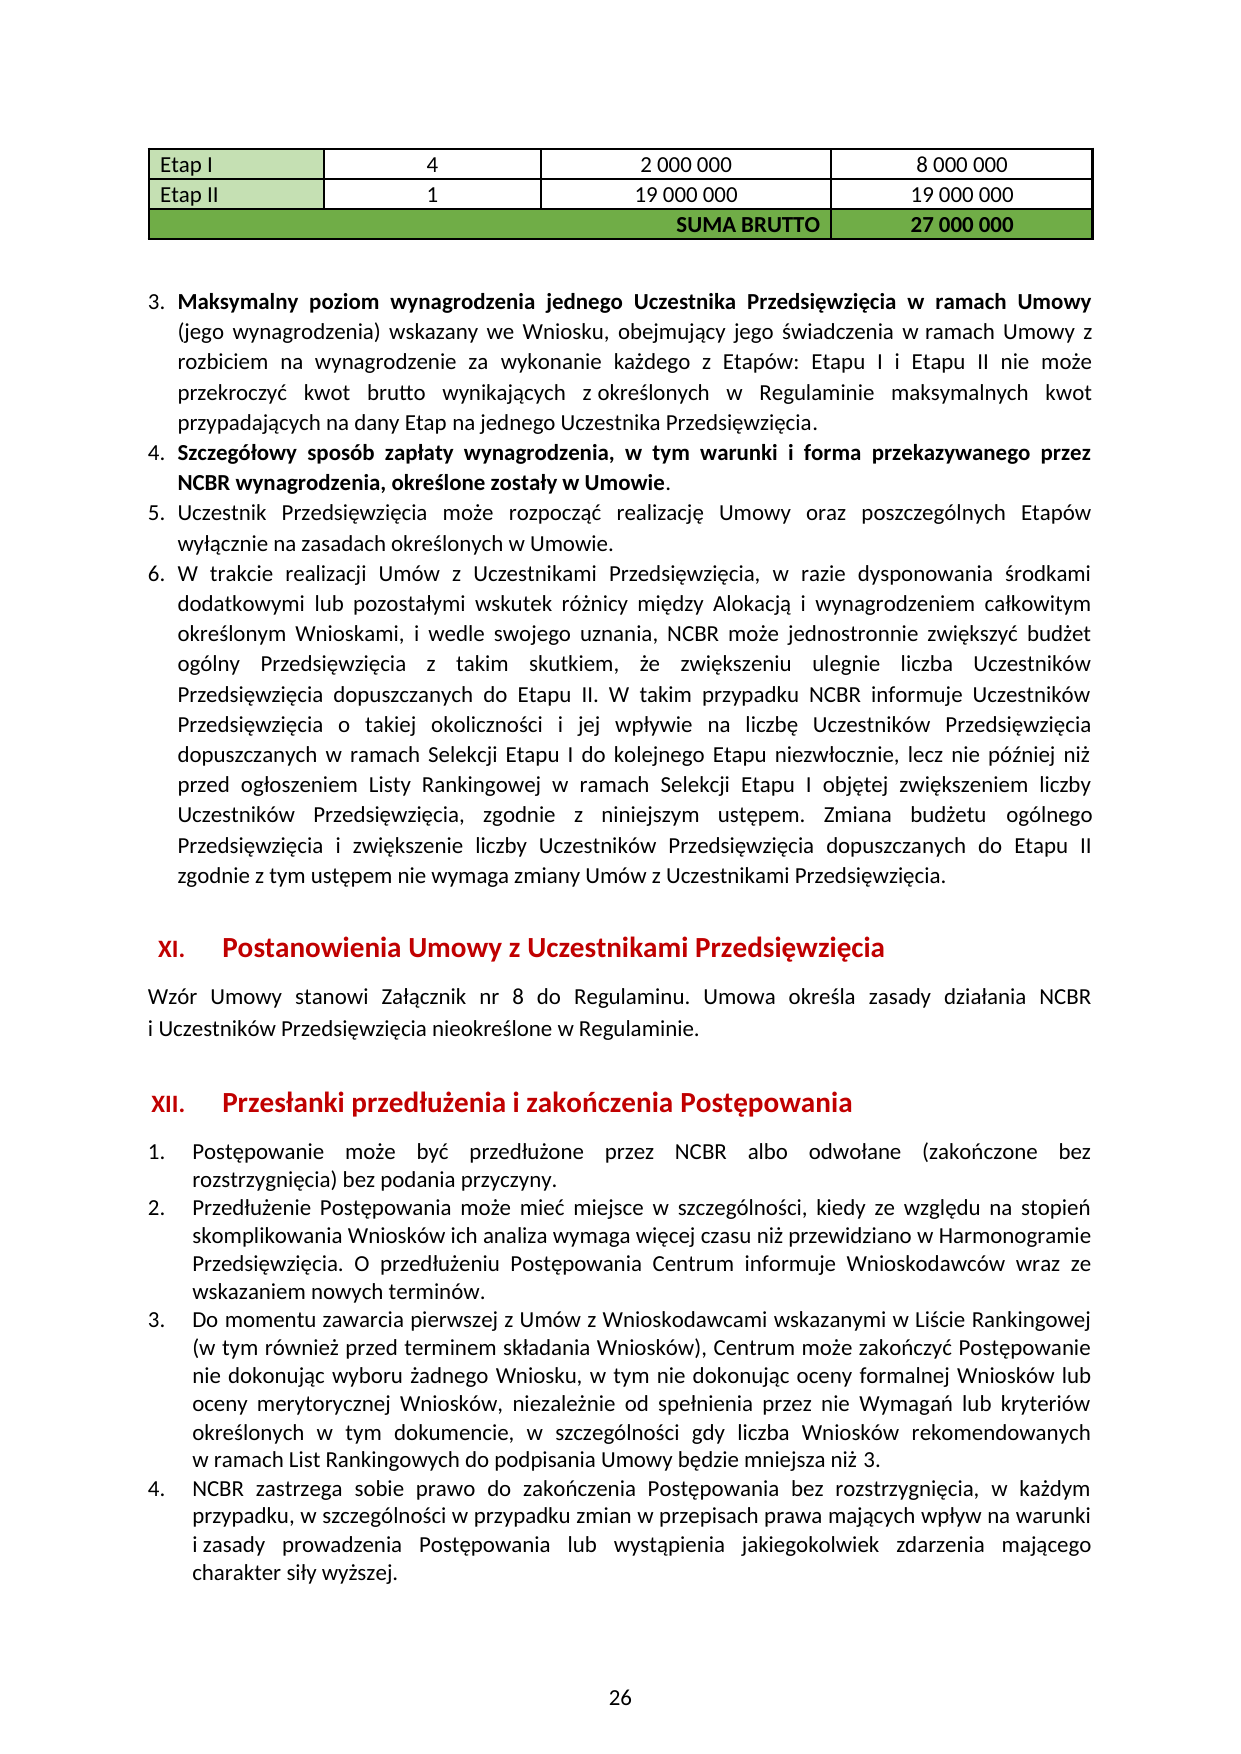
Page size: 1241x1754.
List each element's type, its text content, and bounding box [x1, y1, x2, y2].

table_cell 8 000 000 [832, 150, 1091, 178]
list Przedłużenie Postępowania może mieć miejsce w szczególności, kiedy ze względu na stopień skomplikowania Wniosków ich analiza wymaga więcej czasu niż przewidziano w Harmonogramie Przedsięwzięcia. O przedłużeniu Postępowania Centrum informuje Wnioskodawców wraz ze wskazaniem nowych terminów. [148, 1193, 1092, 1306]
subtitle Postanowienia Umowy z Uczestnikami Przedsięwzięcia [185, 929, 1092, 964]
subtitle Przesłanki przedłużenia i zakończenia Postępowania [185, 1084, 1092, 1119]
table_cell 1 [325, 180, 540, 208]
table_cell 19 000 000 [832, 180, 1091, 208]
list Szczegółowy sposób zapłaty wynagrodzenia, w tym warunki i forma przekazywanego przez NCBR wynagrodzenia, określone zostały w Umowie. [148, 438, 1092, 496]
table_cell 2 000 000 [542, 150, 830, 178]
list Postępowanie może być przedłużone przez NCBR albo odwołane (zakończone bez rozstrzygnięcia) bez podania przyczyny. [148, 1137, 1092, 1193]
table_cell 19 000 000 [542, 180, 830, 208]
table_cell 4 [325, 150, 540, 178]
text Wzór Umowy stanowi Załącznik nr 8 do Regulaminu. Umowa określa zasady działania NCBR i Uczestników Przedsięwzięcia nieokreślone w Regulaminie. [148, 982, 1092, 1042]
list W trakcie realizacji Umów z Uczestnikami Przedsięwzięcia, w razie dysponowania środkami dodatkowymi lub pozostałymi wskutek różnicy między Alokacją i wynagrodzeniem całkowitym określonym Wnioskami, i wedle swojego uznania, NCBR może jednostronnie zwiększyć budżet ogólny Przedsięwzięcia z takim skutkiem, że zwiększeniu ulegnie liczba Uczestników Przedsięwzięcia dopuszczanych do Etapu II. W takim przypadku NCBR informuje Uczestników Przedsięwzięcia o takiej okoliczności i jej wpływie na liczbę Uczestników Przedsięwzięcia dopuszczanych w ramach Selekcji Etapu I do kolejnego Etapu niezwłocznie, lecz nie później niż przed ogłoszeniem Listy Rankingowej w ramach Selekcji Etapu I objętej zwiększeniem liczby Uczestników Przedsięwzięcia, zgodnie z niniejszym ustępem. Zmiana budżetu ogólnego Przedsięwzięcia i zwiększenie liczby Uczestników Przedsięwzięcia dopuszczanych do Etapu II zgodnie z tym ustępem nie wymaga zmiany Umów z Uczestnikami Przedsięwzięcia. [148, 559, 1092, 889]
list Uczestnik Przedsięwzięcia może rozpocząć realizację Umowy oraz poszczególnych Etapów wyłącznie na zasadach określonych w Umowie. [148, 498, 1092, 557]
list Do momentu zawarcia pierwszej z Umów z Wnioskodawcami wskazanymi w Liście Rankingowej (w tym również przed terminem składania Wniosków), Centrum może zakończyć Postępowanie nie dokonując wyboru żadnego Wniosku, w tym nie dokonując oceny formalnej Wniosków lub oceny merytorycznej Wniosków, niezależnie od spełnienia przez nie Wymagań lub kryteriów określonych w tym dokumencie, w szczególności gdy liczba Wniosków rekomendowanych w ramach List Rankingowych do podpisania Umowy będzie mniejsza niż 3. [148, 1306, 1092, 1474]
table_cell Etap II [150, 180, 323, 208]
table_cell Etap I [150, 150, 323, 178]
list NCBR zastrzega sobie prawo do zakończenia Postępowania bez rozstrzygnięcia, w każdym przypadku, w szczególności w przypadku zmian w przepisach prawa mających wpływ na warunki i zasady prowadzenia Postępowania lub wystąpienia jakiegokolwiek zdarzenia mającego charakter siły wyższej. [148, 1474, 1092, 1586]
list Maksymalny poziom wynagrodzenia jednego Uczestnika Przedsięwzięcia w ramach Umowy (jego wynagrodzenia) wskazany we Wniosku, obejmujący jego świadczenia w ramach Umowy z rozbiciem na wynagrodzenie za wykonanie każdego z Etapów: Etapu I i Etapu II nie może przekroczyć kwot brutto wynikających z określonych w Regulaminie maksymalnych kwot przypadających na dany Etap na jednego Uczestnika Przedsięwzięcia. [148, 287, 1092, 436]
table_cell SUMA BRUTTO [150, 210, 830, 238]
table_cell 27 000 000 [832, 210, 1091, 238]
